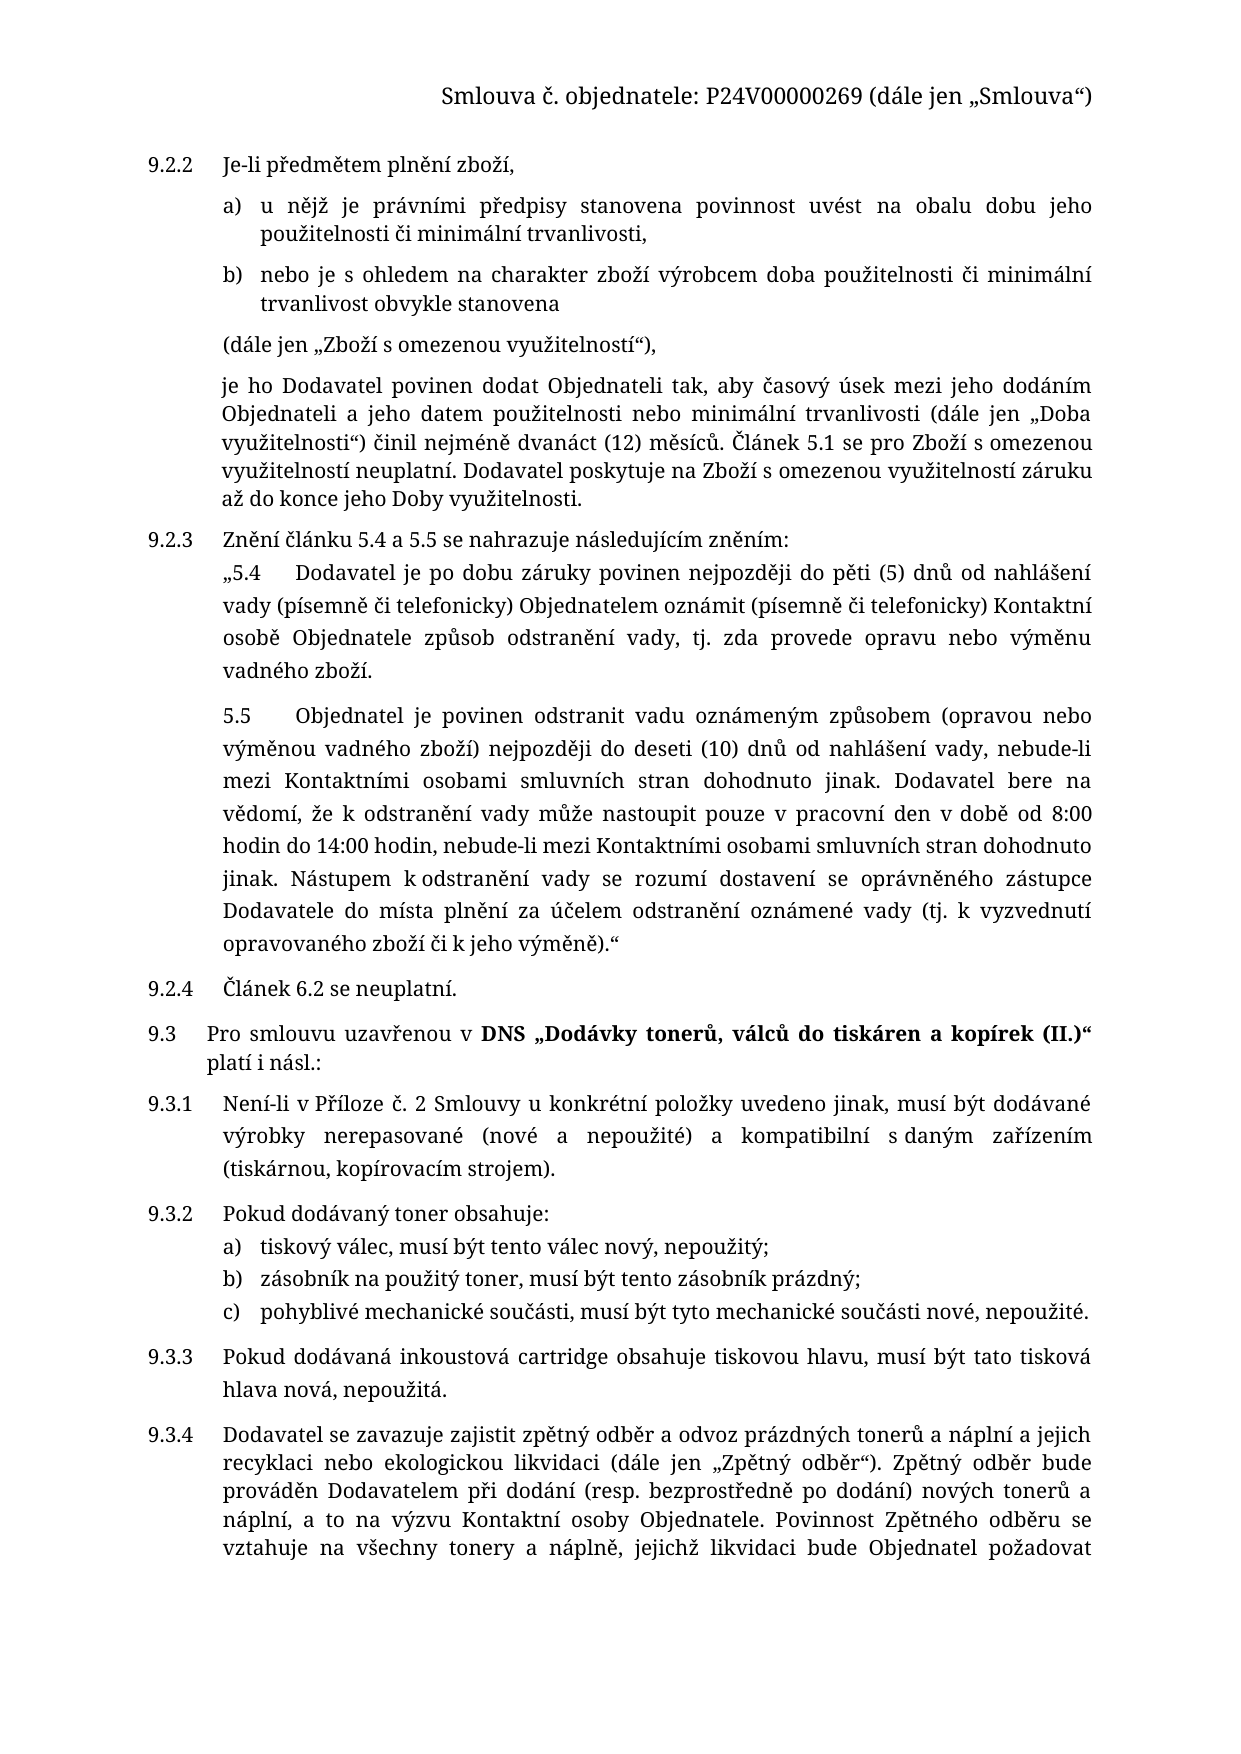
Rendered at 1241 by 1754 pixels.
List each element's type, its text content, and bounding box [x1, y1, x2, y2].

list Pokud dodávaná inkoustová cartridge obsahuje tiskovou hlavu, musí být tato tisková hlava nová, nepoužitá. [148, 1342, 1093, 1403]
text (dále jen „Zboží s omezenou využitelností“), [223, 330, 1093, 358]
list Je-li předmětem plnění zboží, [148, 150, 1093, 179]
list Pokud dodávaný toner obsahuje: [148, 1199, 1093, 1228]
list Článek 6.2 se neuplatní. [148, 974, 1093, 1003]
list nebo je s ohledem na charakter zboží výrobcem doba použitelnosti či minimální trvanlivost obvykle stanovena [223, 261, 1093, 317]
list 5.5 Objednatel je povinen odstranit vadu oznámeným způsobem (opravou nebo výměnou vadného zboží) nejpozději do deseti (10) dnů od nahlášení vady, nebude-li mezi Kontaktními osobami smluvních stran dohodnuto jinak. Dodavatel bere na vědomí, že k odstranění vady může nastoupit pouze v pracovní den v době od 8:00 hodin do 14:00 hodin, nebude-li mezi Kontaktními osobami smluvních stran dohodnuto jinak. Nástupem k odstranění vady se rozumí dostavení se oprávněného zástupce Dodavatele do místa plnění za účelem odstranění oznámené vady (tj. k vyzvednutí opravovaného zboží či k jeho výměně).“ [223, 701, 1093, 958]
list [148, 1420, 1093, 1562]
text je ho Dodavatel povinen dodat Objednateli tak, aby časový úsek mezi jeho dodáním Objednateli a jeho datem použitelnosti nebo minimální trvanlivosti (dále jen „Doba využitelnosti“) činil nejméně dvanáct (12) měsíců. Článek 5.1 se pro Zboží s omezenou využitelností neuplatní. Dodavatel poskytuje na Zboží s omezenou využitelností záruku až do konce jeho Doby využitelnosti. [221, 371, 1093, 513]
list Znění článku 5.4 a 5.5 se nahrazuje následujícím zněním: [148, 526, 1093, 554]
list tiskový válec, musí být tento válec nový, nepoužitý; [223, 1232, 1093, 1260]
list pohyblivé mechanické součásti, musí být tyto mechanické součásti nové, nepoužité. [223, 1297, 1093, 1325]
list u nějž je právními předpisy stanovena povinnost uvést na obalu dobu jeho použitelnosti či minimální trvanlivosti, [223, 191, 1093, 248]
list Pro smlouvu uzavřenou v DNS „Dodávky tonerů, válců do tiskáren a kopírek (II.)“ platí i násl.: [148, 1019, 1093, 1076]
list Není-li v Příloze č. 2 Smlouvy u konkrétní položky uvedeno jinak, musí být dodávané výrobky nerepasované (nové a nepoužité) a kompatibilní s daným zařízením (tiskárnou, kopírovacím strojem). [148, 1089, 1093, 1182]
list „5.4 Dodavatel je po dobu záruky povinen nejpozději do pěti (5) dnů od nahlášení vady (písemně či telefonicky) Objednatelem oznámit (písemně či telefonicky) Kontaktní osobě Objednatele způsob odstranění vady, tj. zda provede opravu nebo výměnu vadného zboží. [223, 558, 1093, 684]
list zásobník na použitý toner, musí být tento zásobník prázdný; [223, 1264, 1093, 1293]
